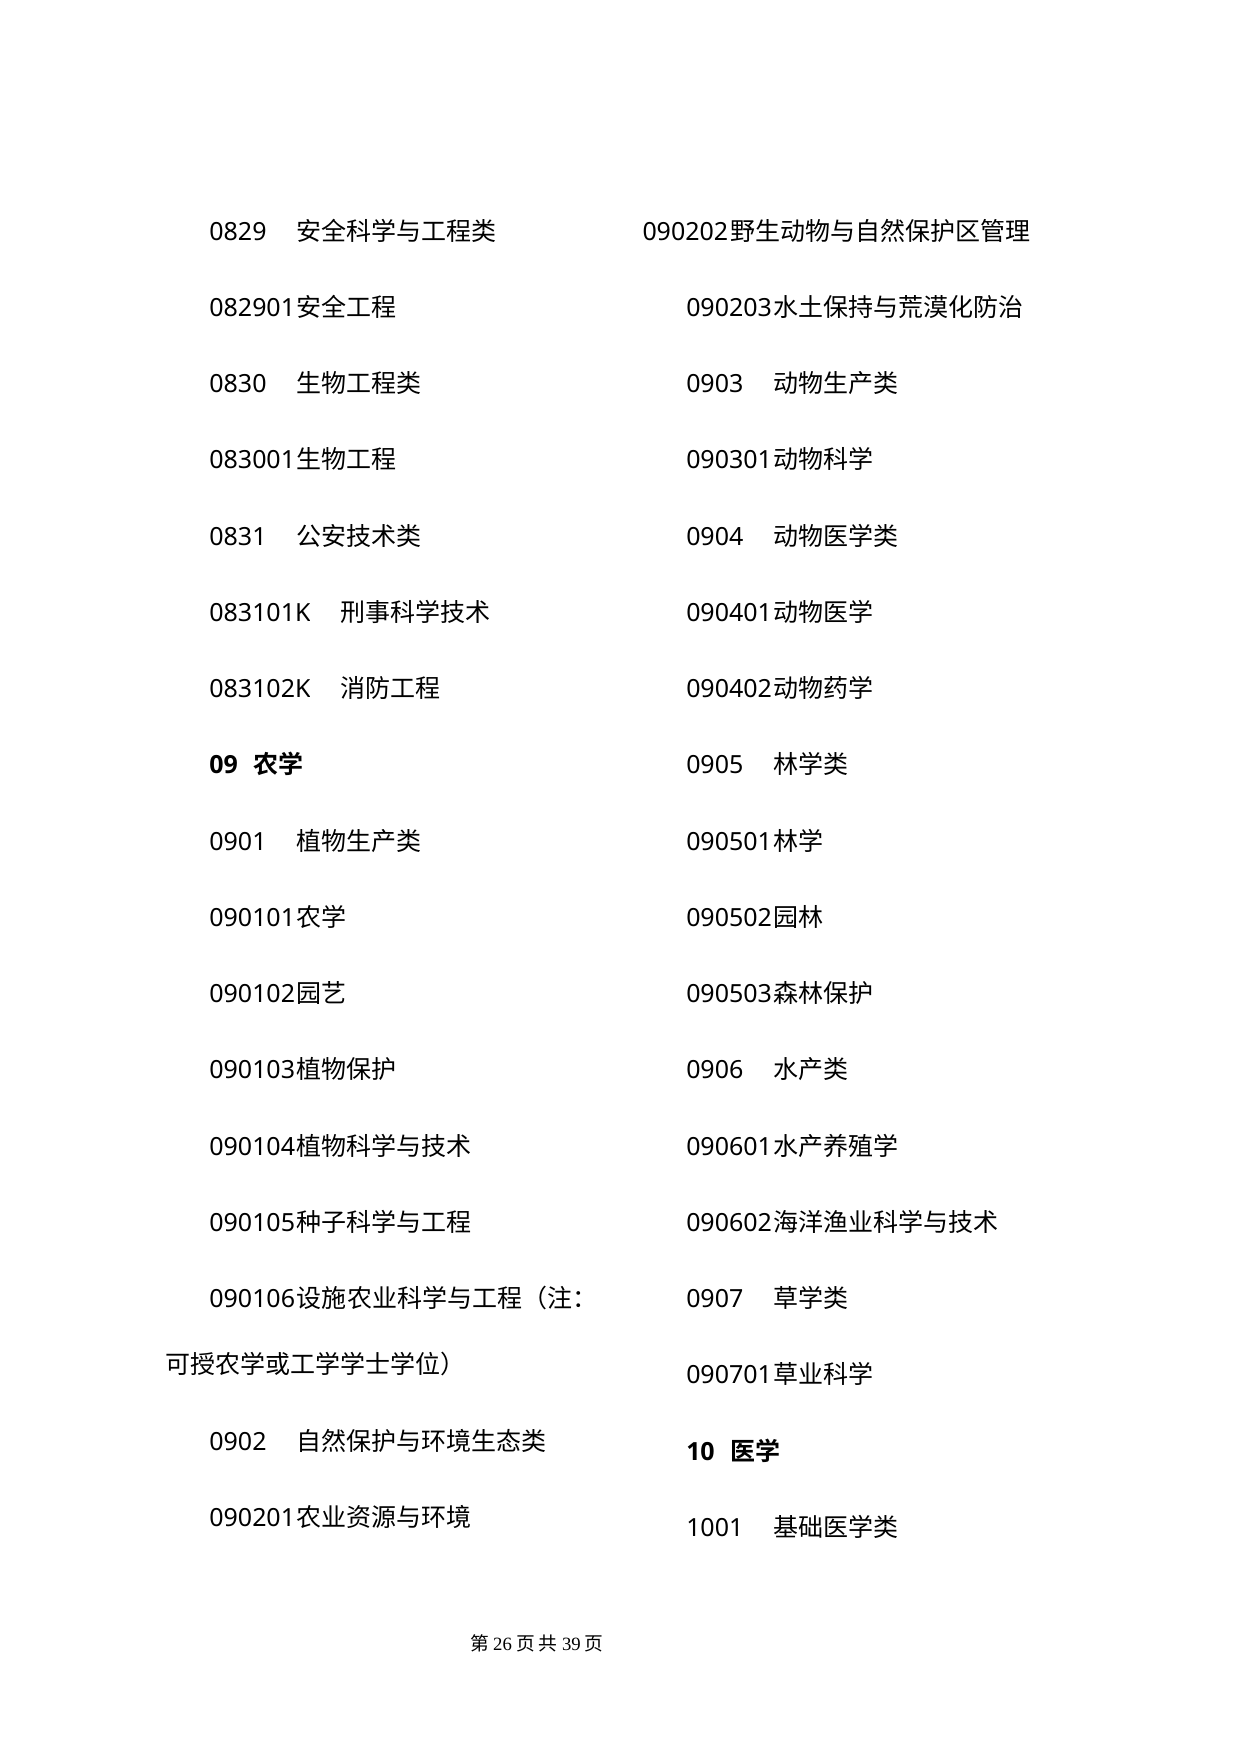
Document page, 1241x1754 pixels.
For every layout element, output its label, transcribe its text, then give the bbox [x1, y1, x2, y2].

text 0831 公安技术类 [165, 501, 598, 567]
text 0905 林学类 [642, 730, 1075, 796]
text 090402 动物药学 [642, 654, 1075, 720]
text 090203 水土保持与荒漠化防治 [642, 272, 1075, 339]
text 09 农学 [165, 730, 598, 796]
text 0901 植物生产类 [165, 806, 598, 872]
text 090301 动物科学 [642, 425, 1075, 491]
text 1001 基础医学类 [642, 1492, 1075, 1559]
text 0906 水产类 [642, 1035, 1075, 1101]
text 090104 植物科学与技术 [165, 1111, 598, 1177]
text 0907 草学类 [642, 1264, 1075, 1330]
text 083102K 消防工程 [165, 654, 598, 720]
text 10 医学 [642, 1416, 1075, 1482]
text 090601 水产养殖学 [642, 1111, 1075, 1177]
text 090602 海洋渔业科学与技术 [642, 1187, 1075, 1254]
text 0904 动物医学类 [642, 501, 1075, 567]
text 090103 植物保护 [165, 1035, 598, 1101]
text 0902 自然保护与环境生态类 [165, 1406, 598, 1472]
text 090503 森林保护 [642, 959, 1075, 1025]
text 090102 园艺 [165, 959, 598, 1025]
text 082901 安全工程 [165, 272, 598, 339]
text 0829 安全科学与工程类 [165, 196, 598, 262]
text 090105 种子科学与工程 [165, 1187, 598, 1254]
text 090202 野生动物与自然保护区管理 [642, 196, 1075, 262]
text 090701 草业科学 [642, 1340, 1075, 1406]
text 090101 农学 [165, 882, 598, 949]
text 0830 生物工程类 [165, 349, 598, 415]
text 090501 林学 [642, 806, 1075, 872]
text 090106 设施农业科学与工程（注：可授农学或工学学士学位） [165, 1264, 598, 1396]
text 083101K 刑事科学技术 [165, 577, 598, 644]
text 083001 生物工程 [165, 425, 598, 491]
text 090502 园林 [642, 882, 1075, 949]
text 090201 农业资源与环境 [165, 1482, 598, 1549]
text 0903 动物生产类 [642, 349, 1075, 415]
text 090401 动物医学 [642, 577, 1075, 644]
